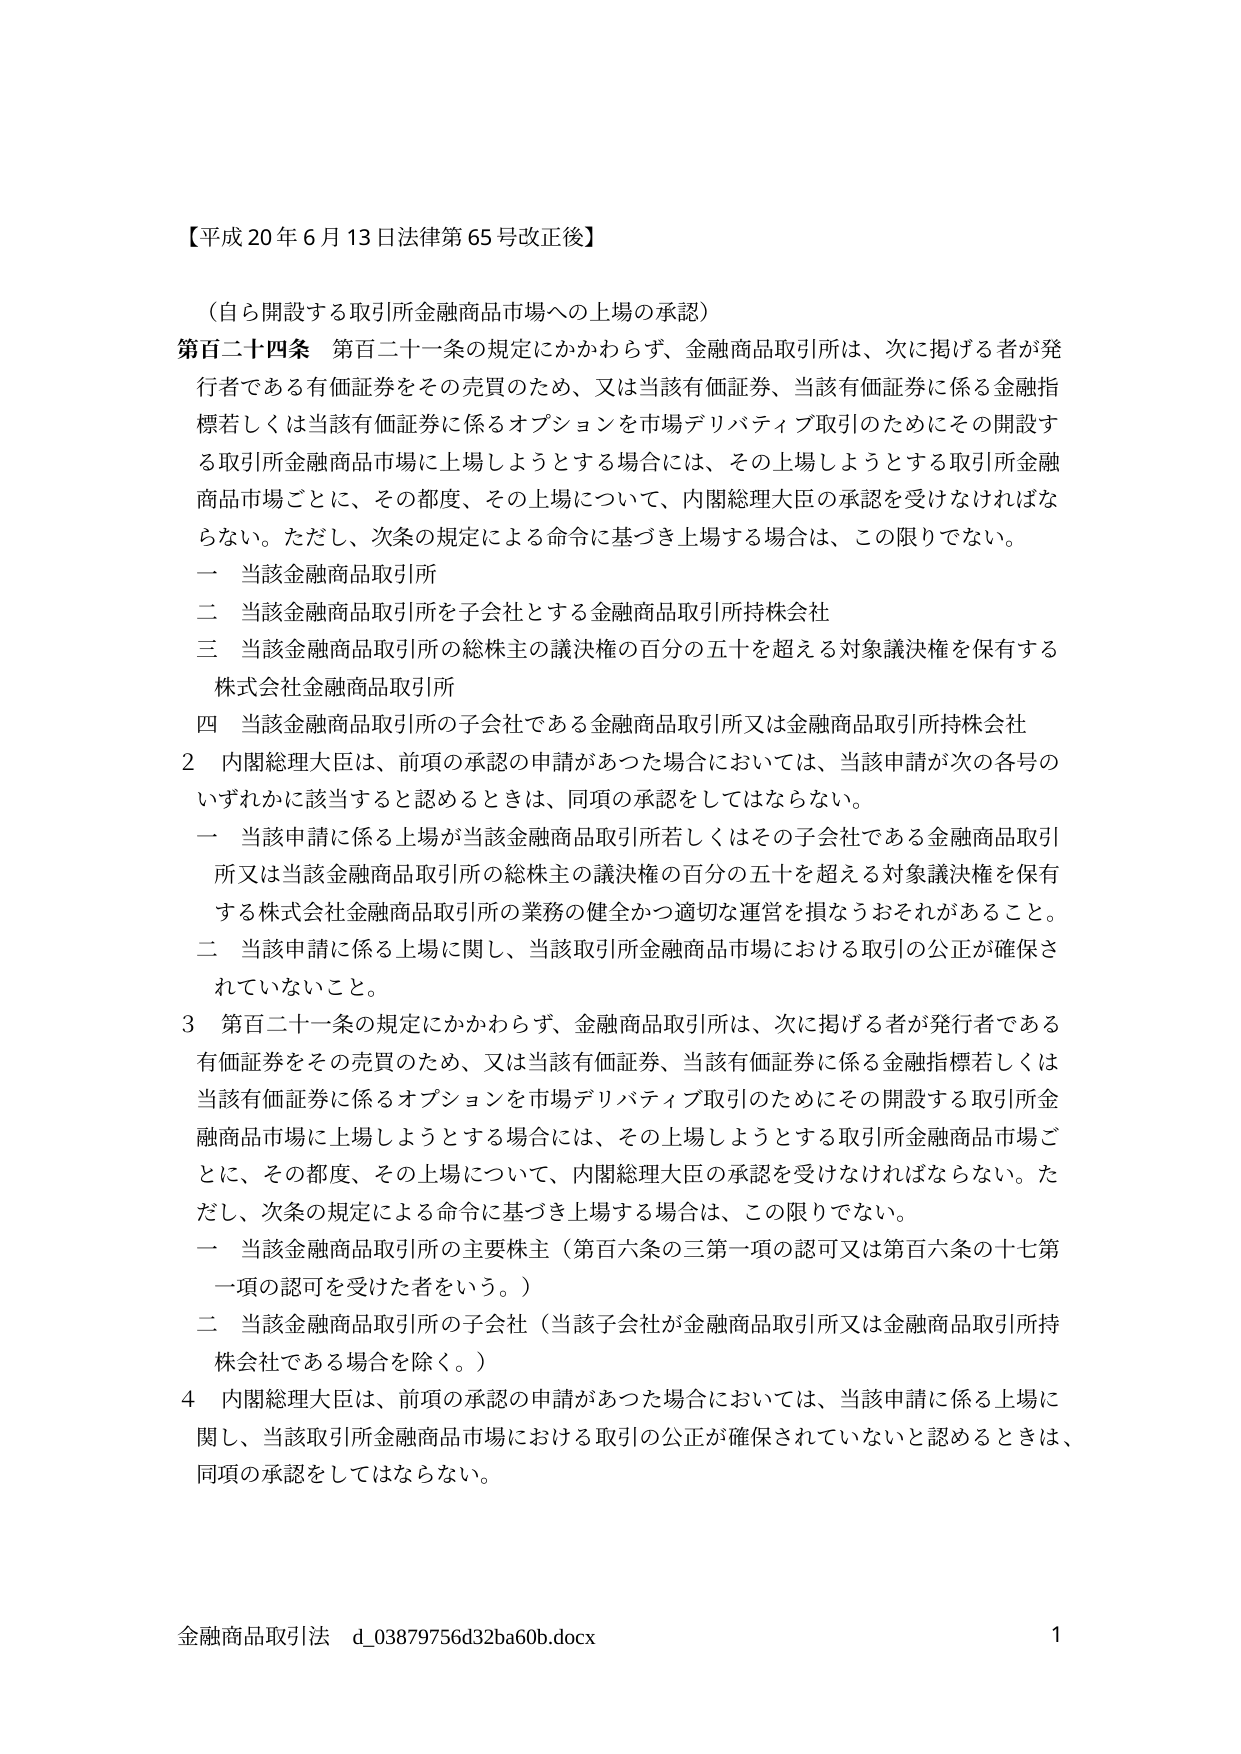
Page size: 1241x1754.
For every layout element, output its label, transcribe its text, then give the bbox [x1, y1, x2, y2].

text 三 当該金融商品取引所の総株主の議決権の百分の五十を超える対象議決権を保有する株式会社金融商品取引所 [196, 629, 1063, 704]
text 一 当該金融商品取引所 [196, 554, 1063, 592]
text 一 当該申請に係る上場が当該金融商品取引所若しくはその子会社である金融商品取引所又は当該金融商品取引所の総株主の議決権の百分の五十を超える対象議決権を保有する株式会社金融商品取引所の業務の健全かつ適切な運営を損なうおそれがあること。 [196, 817, 1063, 929]
text ４ 内閣総理大臣は、前項の承認の申請があつた場合においては、当該申請に係る上場に関し、当該取引所金融商品市場における取引の公正が確保されていないと認めるときは、同項の承認をしてはならない。 [177, 1379, 1063, 1492]
text 【平成20年6月13日法律第65号改正後】 [177, 217, 1063, 254]
text （自ら開設する取引所金融商品市場への上場の承認） [196, 292, 1063, 329]
text 一 当該金融商品取引所の主要株主（第百六条の三第一項の認可又は第百六条の十七第一項の認可を受けた者をいう。） [196, 1229, 1063, 1304]
text 四 当該金融商品取引所の子会社である金融商品取引所又は金融商品取引所持株会社 [196, 704, 1063, 742]
text ３ 第百二十一条の規定にかかわらず、金融商品取引所は、次に掲げる者が発行者である有価証券をその売買のため、又は当該有価証券、当該有価証券に係る金融指標若しくは当該有価証券に係るオプションを市場デリバティブ取引のためにその開設する取引所金融商品市場に上場しようとする場合には、その上場しようとする取引所金融商品市場ごとに、その都度、その上場について、内閣総理大臣の承認を受けなければならない。ただし、次条の規定による命令に基づき上場する場合は、この限りでない。 [177, 1004, 1063, 1229]
text 二 当該金融商品取引所を子会社とする金融商品取引所持株会社 [196, 592, 1063, 629]
text 二 当該申請に係る上場に関し、当該取引所金融商品市場における取引の公正が確保されていないこと。 [196, 929, 1063, 1004]
text 二 当該金融商品取引所の子会社（当該子会社が金融商品取引所又は金融商品取引所持株会社である場合を除く。） [196, 1304, 1063, 1379]
text 第百二十四条 第百二十一条の規定にかかわらず、金融商品取引所は、次に掲げる者が発行者である有価証券をその売買のため、又は当該有価証券、当該有価証券に係る金融指標若しくは当該有価証券に係るオプションを市場デリバティブ取引のためにその開設する取引所金融商品市場に上場しようとする場合には、その上場しようとする取引所金融商品市場ごとに、その都度、その上場について、内閣総理大臣の承認を受けなければならない。ただし、次条の規定による命令に基づき上場する場合は、この限りでない。 [177, 329, 1063, 554]
text ２ 内閣総理大臣は、前項の承認の申請があつた場合においては、当該申請が次の各号のいずれかに該当すると認めるときは、同項の承認をしてはならない。 [177, 742, 1063, 817]
